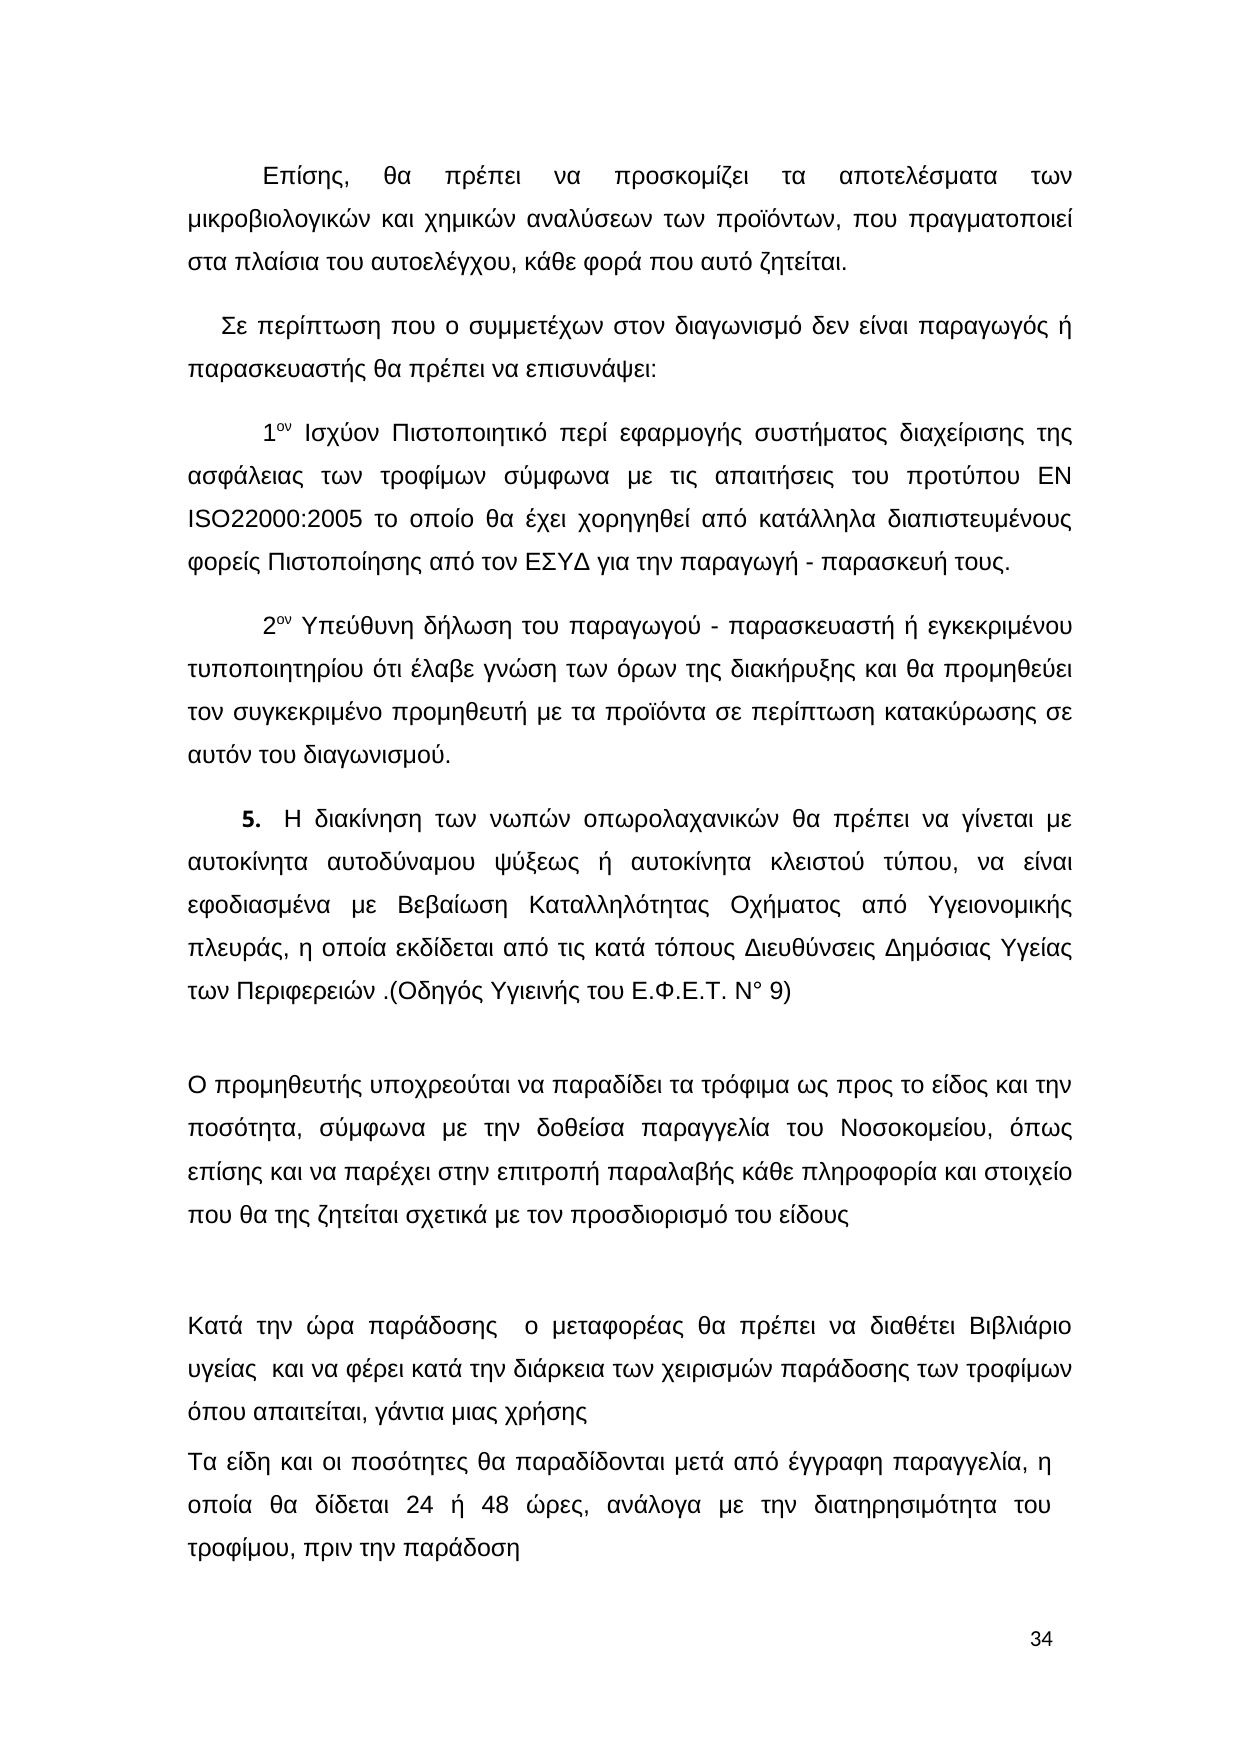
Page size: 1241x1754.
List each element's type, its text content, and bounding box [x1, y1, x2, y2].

text Σε περίπτωση που ο συμμετέχων στον διαγωνισμό δεν είναι παραγωγός ή παρασκευαστής θα πρέπει να επισυνάψει: [187, 300, 1073, 386]
text Κατά την ώρα παράδοσης ο μεταφορέας θα πρέπει να διαθέτει Βιβλιάριο υγείας και να φέρει κατά την διάρκεια των χειρισμών παράδοσης των τροφίμων όπου απαιτείται, γάντια μιας χρήσης [187, 1311, 1073, 1426]
text 1ον Ισχύον Πιστοποιητικό περί εφαρμογής συστήματος διαχείρισης της ασφάλειας των τροφίμων σύμφωνα με τις απαιτήσεις του προτύπου ΕΝ ISO22000:2005 το οποίο θα έχει χορηγηθεί από κατάλληλα διαπιστευμένους φορείς Πιστοποίησης από τον ΕΣΥΔ για την παραγωγή - παρασκευή τους. [187, 407, 1073, 579]
list Η διακίνηση των νωπών οπωρολαχανικών θα πρέπει να γίνεται με αυτοκίνητα αυτοδύναμου ψύξεως ή αυτοκίνητα κλειστού τύπου, να είναι εφοδιασμένα με Βεβαίωση Καταλληλότητας Οχήματος από Υγειονομικής πλευράς, η οποία εκδίδεται από τις κατά τόπους Διευθύνσεις Δημόσιας Υγείας των Περιφερειών .(Οδηγός Υγιεινής του Ε.Φ.Ε.Τ. Ν° 9) [187, 793, 1073, 1008]
text Τα είδη και οι ποσότητες θα παραδίδονται μετά από έγγραφη παραγγελία, η οποία θα δίδεται 24 ή 48 ώρες, ανάλογα με την διατηρησιμότητα του τροφίμου, πριν την παράδοση [187, 1446, 1053, 1561]
text Επίσης, θα πρέπει να προσκομίζει τα αποτελέσματα των μικροβιολογικών και χημικών αναλύσεων των προϊόντων, που πραγματοποιεί στα πλαίσια του αυτοελέγχου, κάθε φορά που αυτό ζητείται. [187, 150, 1073, 279]
text Ο προμηθευτής υποχρεούται να παραδίδει τα τρόφιμα ως προς το είδος και την ποσότητα, σύμφωνα με την δοθείσα παραγγελία του Νοσοκομείου, όπως επίσης και να παρέχει στην επιτροπή παραλαβής κάθε πληροφορία και στοιχείο που θα της ζητείται σχετικά με τον προσδιορισμό του είδους [187, 1070, 1073, 1228]
text 2ον Υπεύθυνη δήλωση του παραγωγού - παρασκευαστή ή εγκεκριμένου τυποποιητηρίου ότι έλαβε γνώση των όρων της διακήρυξης και θα προμηθεύει τον συγκεκριμένο προμηθευτή με τα προϊόντα σε περίπτωση κατακύρωσης σε αυτόν του διαγωνισμού. [187, 600, 1073, 772]
